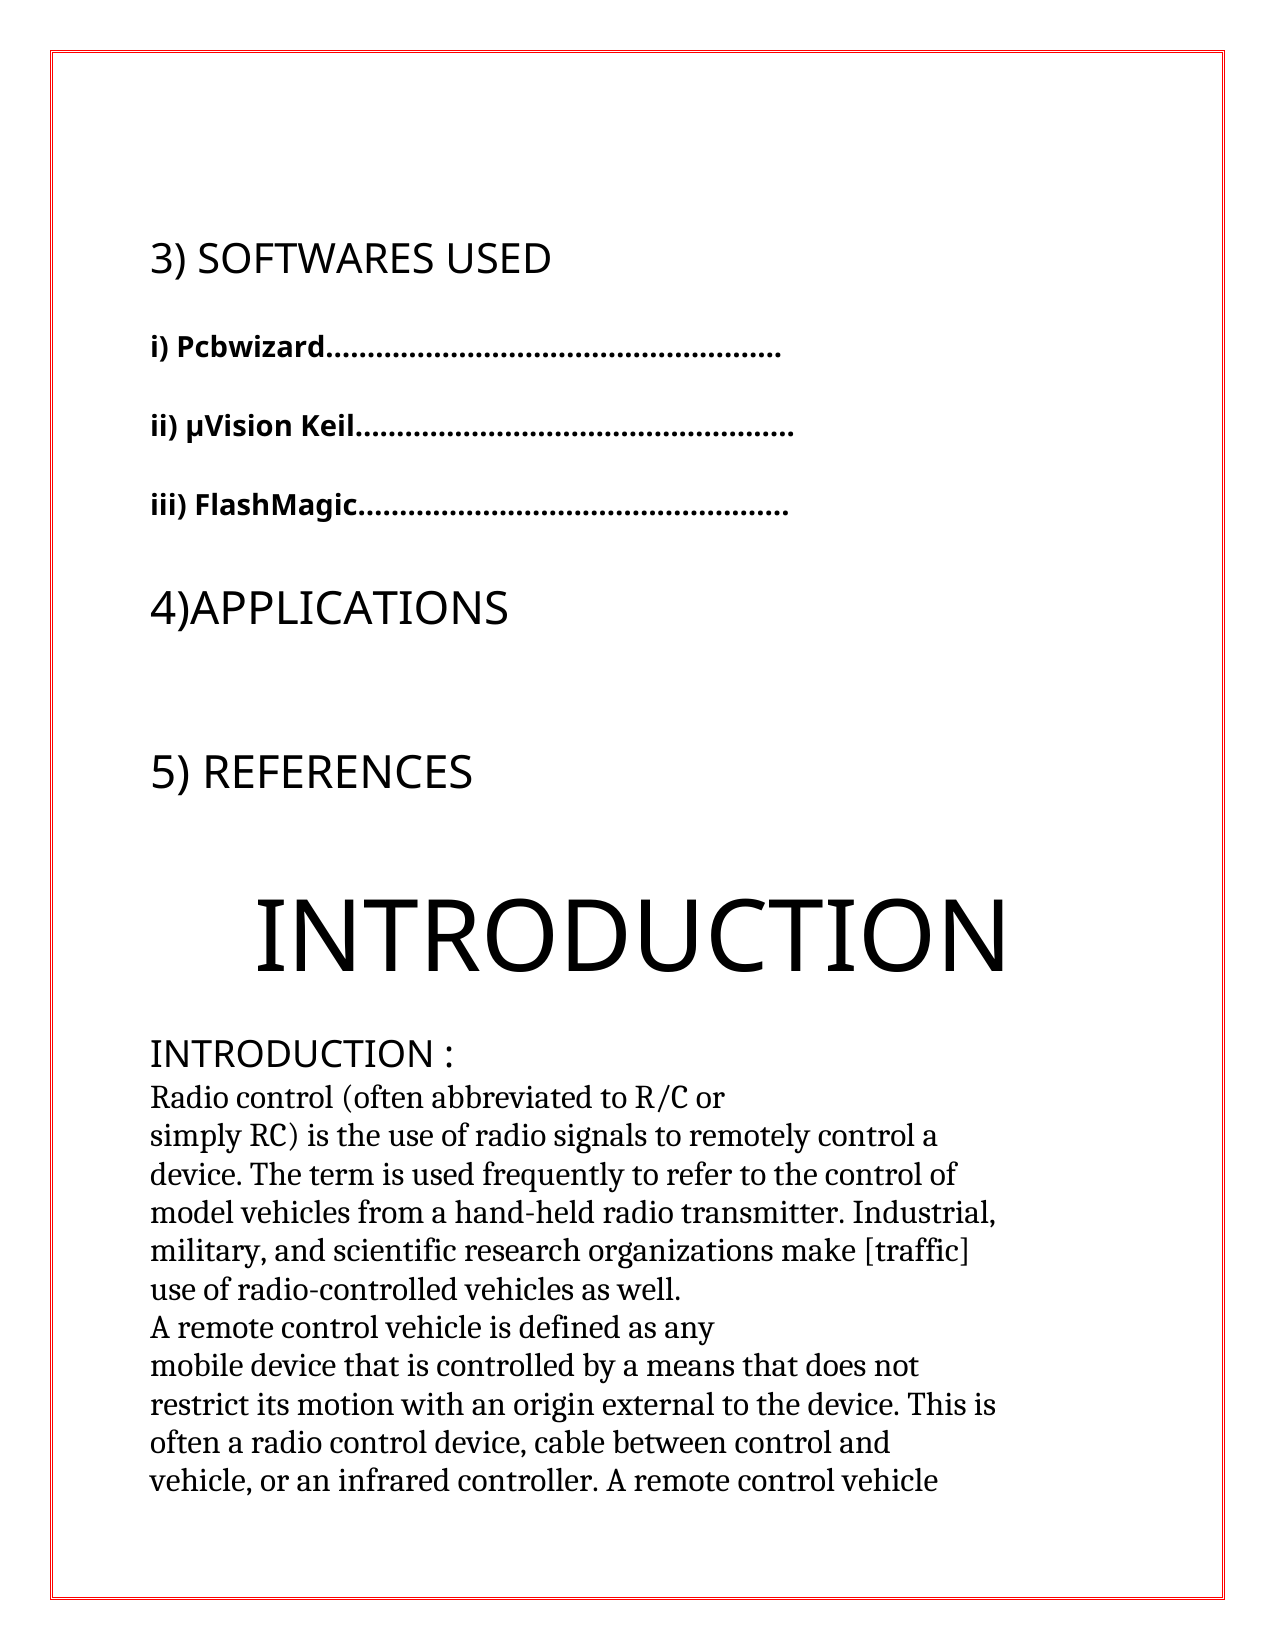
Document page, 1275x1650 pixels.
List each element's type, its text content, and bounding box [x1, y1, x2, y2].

text device. The term is used frequently to refer to the control of [150, 1155, 1125, 1193]
text mobile device that is controlled by a means that does not [150, 1347, 1125, 1385]
text use of radio-controlled vehicles as well. [150, 1270, 1125, 1308]
text 5) REFERENCES [150, 740, 1125, 802]
text military, and scientific research organizations make [traffic] [150, 1232, 1125, 1270]
text often a radio control device, cable between control and [150, 1423, 1125, 1462]
text iii) FlashMagic……………………………………………. [150, 484, 1125, 524]
text A remote control vehicle is defined as any [150, 1308, 1125, 1347]
text 4)APPLICATIONS [150, 575, 1125, 638]
text simply RC) is the use of radio signals to remotely control a [150, 1117, 1125, 1155]
text restrict its motion with an origin external to the device. This is [150, 1385, 1125, 1423]
text ii) μVision Keil…………………………………………….. [150, 405, 1125, 445]
text vehicle, or an infrared controller. A remote control vehicle [150, 1462, 1125, 1500]
text INTRODUCTION : [150, 1027, 1125, 1078]
text Radio control (often abbreviated to R/C or [150, 1078, 1125, 1117]
text 3) SOFTWARES USED [150, 229, 1125, 286]
text INTRODUCTION [150, 865, 1125, 1001]
text model vehicles from a hand-held radio transmitter. Industrial, [150, 1193, 1125, 1232]
text i) Pcbwizard………………………………………………. [150, 326, 1125, 366]
